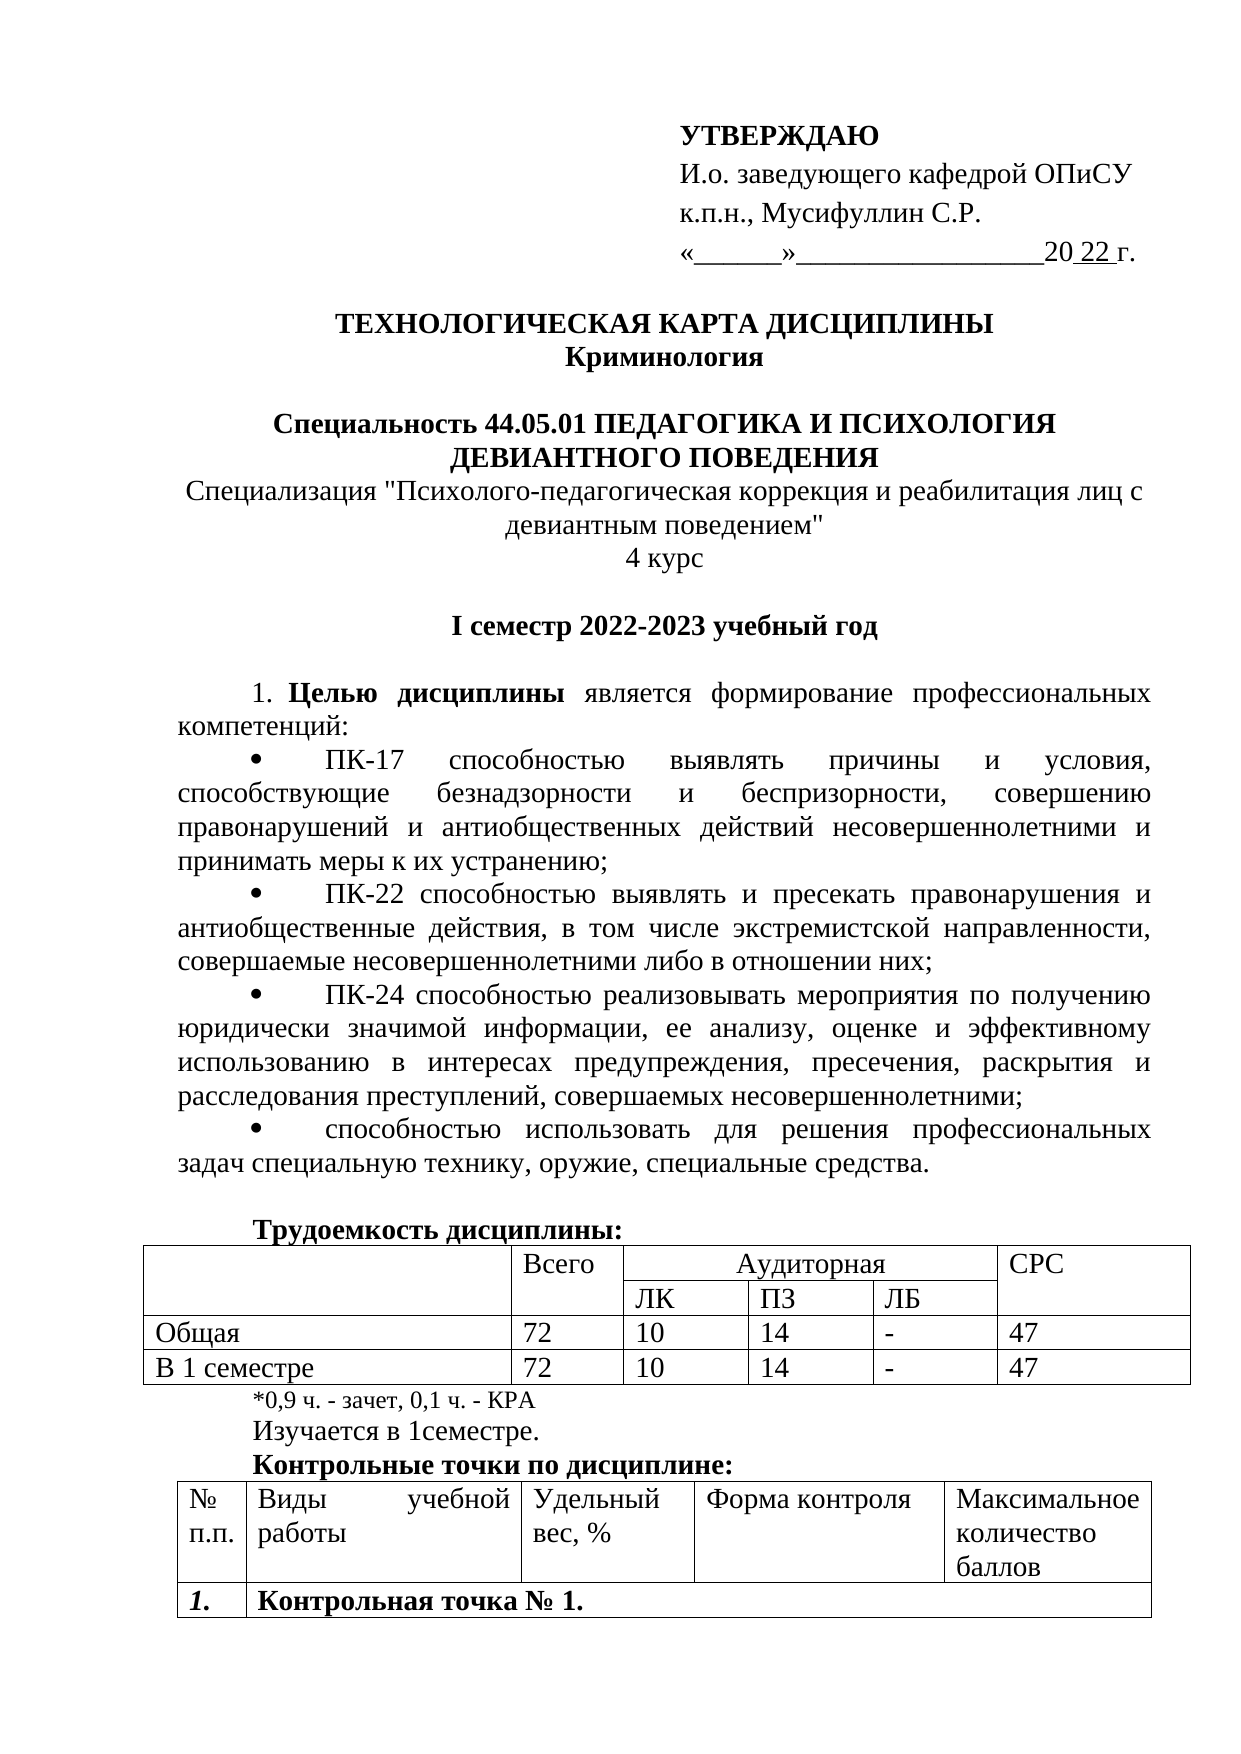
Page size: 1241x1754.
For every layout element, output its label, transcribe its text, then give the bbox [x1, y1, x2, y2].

table_header Удельный вес, % [522, 1482, 694, 1582]
table_cell 10 [624, 1316, 748, 1349]
table_header Аудиторная [624, 1246, 997, 1280]
text Трудоемкость дисциплины: [177, 1212, 1152, 1245]
table_header Максимальное количество баллов [945, 1482, 1151, 1582]
text УТВЕРЖДАЮ [679, 118, 1152, 152]
table_cell 1. [178, 1583, 246, 1617]
text ТЕХНОЛОГИЧЕСКАЯ КАРТА ДИСЦИПЛИНЫ [177, 306, 1152, 339]
table_cell 14 [749, 1350, 873, 1384]
text «______»_________________20 22 г. [679, 234, 1152, 267]
list ПК-17 способностью выявлять причины и условия, способствующие безнадзорности и беспризорности, совершению правонарушений и антиобщественных действий несовершеннолетними и принимать меры к их устранению; [177, 742, 1152, 876]
table_cell ПЗ [749, 1281, 873, 1314]
text I семестр 2022-2023 учебный год [177, 608, 1152, 641]
table_cell В 1 семестре [144, 1350, 511, 1384]
table_cell - [874, 1316, 997, 1349]
text Изучается в 1семестре. [177, 1413, 1152, 1447]
table_cell 47 [998, 1350, 1190, 1384]
list ПК-22 способностью выявлять и пресекать правонарушения и антиобщественные действия, в том числе экстремистской направленности, совершаемые несовершеннолетними либо в отношении них; [177, 876, 1152, 977]
table_header № п.п. [178, 1482, 246, 1582]
table_cell 10 [624, 1350, 748, 1384]
text *0,9 ч. - зачет, 0,1 ч. - КРА [177, 1385, 1152, 1413]
table_header Виды учебной работы [247, 1482, 521, 1582]
table_header Всего [512, 1246, 623, 1314]
list Целью дисциплины является формирование профессиональных компетенций: [177, 675, 1152, 742]
table_header СРС [998, 1246, 1190, 1314]
text И.о. заведующего кафедрой ОПиСУ [679, 157, 1152, 190]
text Специализация "Психолого-педагогическая коррекция и реабилитация лиц с девиантным поведением" [177, 473, 1152, 541]
table_cell 72 [512, 1316, 623, 1349]
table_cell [247, 1583, 1151, 1617]
table_cell - [874, 1350, 997, 1384]
text Специальность 44.05.01 ПЕДАГОГИКА И ПСИХОЛОГИЯ ДЕВИАНТНОГО ПОВЕДЕНИЯ [177, 406, 1152, 473]
text 4 курс [177, 541, 1152, 574]
table_cell 72 [512, 1350, 623, 1384]
table_header Форма контроля [695, 1482, 944, 1582]
text Криминология [177, 339, 1152, 373]
table_cell ЛБ [874, 1281, 997, 1314]
table_cell 47 [998, 1316, 1190, 1349]
table_header [144, 1246, 511, 1314]
list ПК-24 способностью реализовывать мероприятия по получению юридически значимой информации, ее анализу, оценке и эффективному использованию в интересах предупреждения, пресечения, раскрытия и расследования преступлений, совершаемых несовершеннолетними; [177, 977, 1152, 1111]
table_cell 14 [749, 1316, 873, 1349]
text к.п.н., Мусифуллин С.Р. [679, 195, 1152, 229]
text Контрольные точки по дисциплине: [177, 1447, 1152, 1481]
table_cell ЛК [624, 1281, 748, 1314]
list способностью использовать для решения профессиональных задач специальную технику, оружие, специальные средства. [177, 1111, 1152, 1178]
table_cell Общая [144, 1316, 511, 1349]
